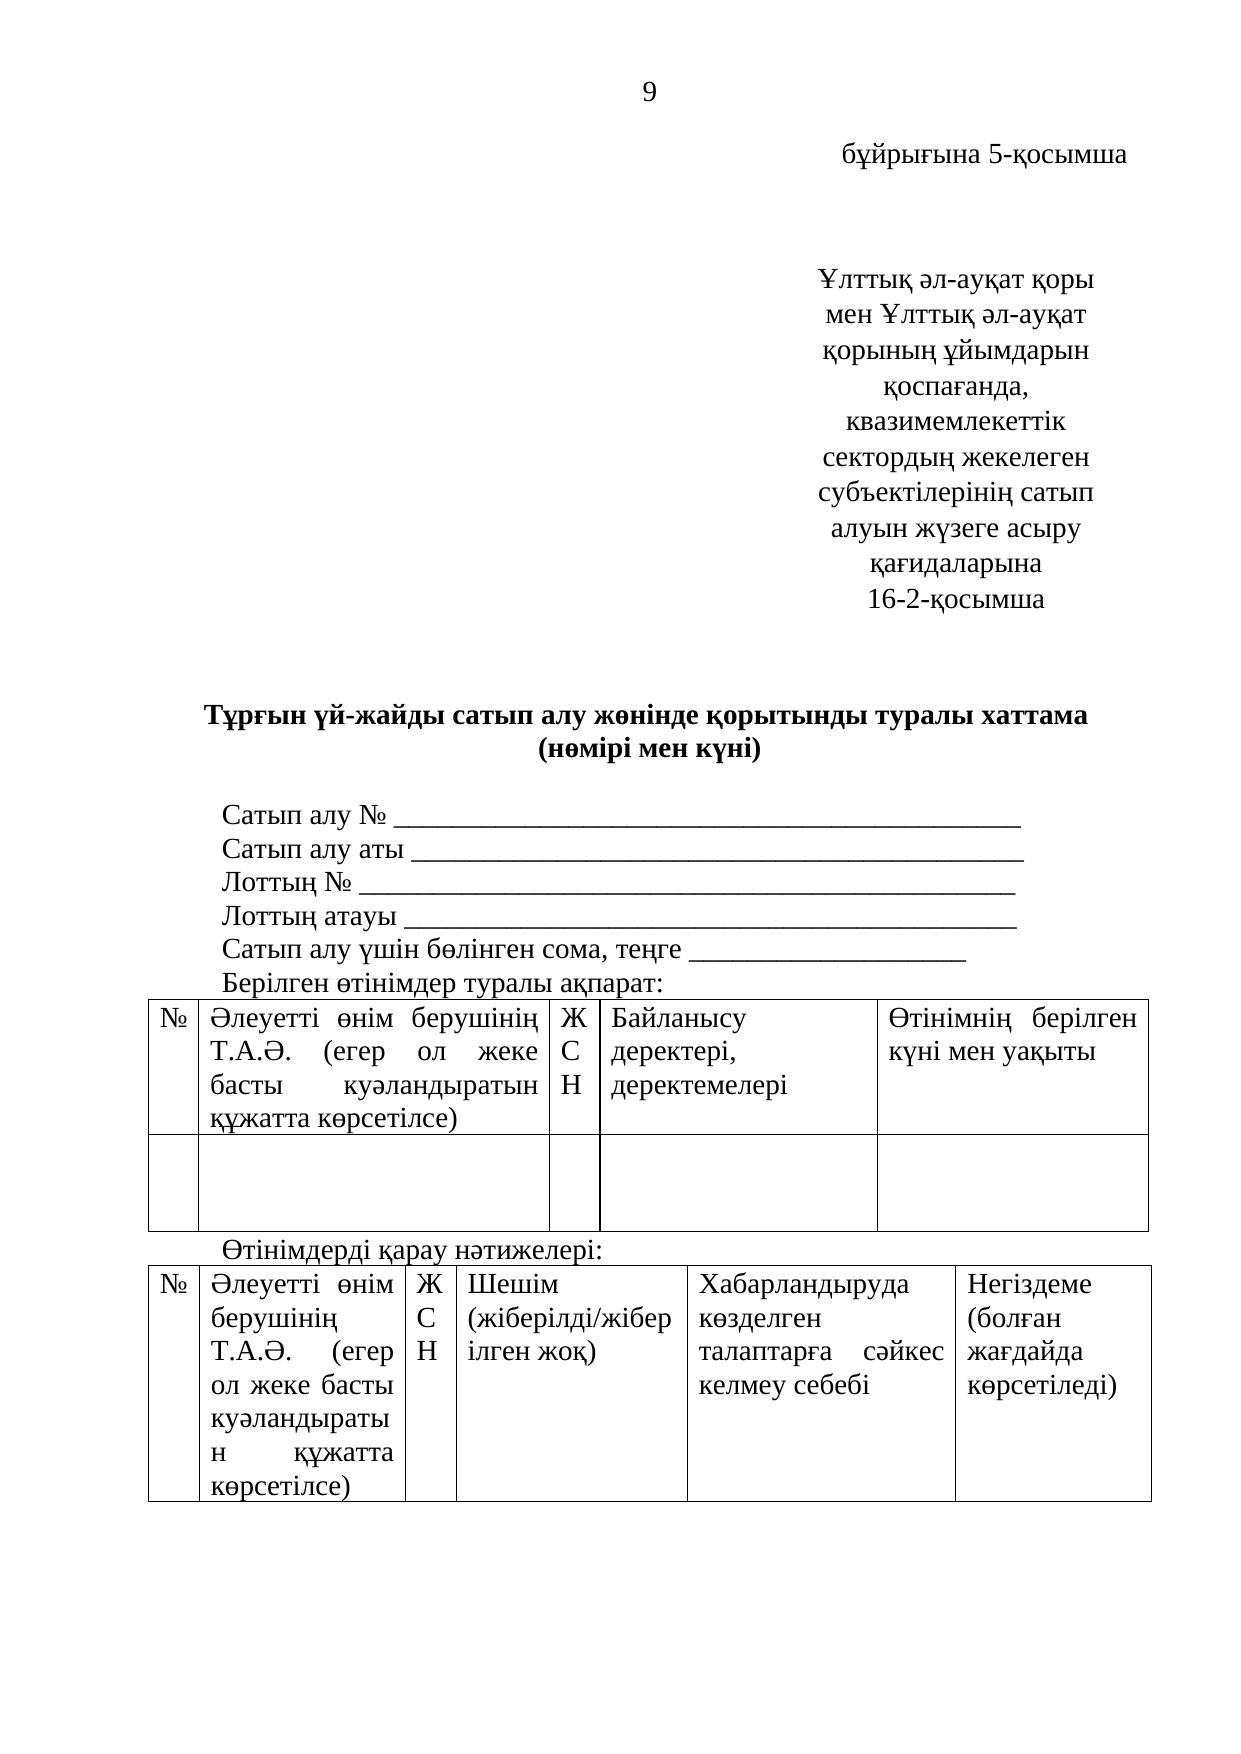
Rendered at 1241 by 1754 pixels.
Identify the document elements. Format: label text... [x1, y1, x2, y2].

table_cell [149, 1135, 198, 1231]
table_header ЖСН [550, 1000, 599, 1134]
table_header Әлеуетті өнім берушінің Т.А.Ә. (егер ол жеке басты куәландыратын құжатта көрсетілсе) [200, 1266, 405, 1501]
table_header Әлеуетті өнім берушінің Т.А.Ә. (егер ол жеке басты куәландыратын құжатта көрсетілсе) [199, 1000, 549, 1134]
text Тұрғын үй-жайды сатып алу жөнінде қорытынды туралы хаттама (нөмірі мен күні) [148, 697, 1152, 764]
table_header Өтінімнің берілген күні мен уақыты [878, 1000, 1148, 1134]
table_header Ұлттық әл-ауқат қоры мен Ұлттық әл-ауқат қорының ұйымдарын қоспағанда, квазимемлекеттік сектордың жекелеген субъектілерінің сатып алуын жүзеге асыру қағидаларына 16-2-қосымша [779, 261, 1133, 616]
text Берілген өтінімдер туралы ақпарат: [148, 965, 1152, 999]
text Өтінімдерді қарау нәтижелері: [148, 1232, 1152, 1265]
table_header Шешім (жіберілді/жіберілген жоқ) [457, 1266, 687, 1501]
table_header ЖСН [406, 1266, 456, 1501]
table_header Байланысу деректері, деректемелері [601, 1000, 877, 1134]
table_header № [149, 1266, 199, 1501]
table_header Хабарландыруда көзделген талаптарға сәйкес келмеу себебі [688, 1266, 955, 1501]
table_header № [149, 1000, 198, 1134]
text Лоттың атауы __________________________________________ [148, 898, 1152, 932]
table_header Негіздеме (болған жағдайда көрсетіледі) [956, 1266, 1151, 1501]
text Сатып алу аты __________________________________________ [148, 831, 1152, 864]
text Сатып алу № ___________________________________________ [148, 797, 1152, 831]
text Сатып алу үшін бөлінген сома, теңге ___________________ [148, 932, 1152, 965]
table_cell [601, 1135, 877, 1231]
table_cell [199, 1135, 549, 1231]
table_header бұйрығына 5-қосымша [768, 136, 1121, 170]
table_cell [878, 1135, 1148, 1231]
table_cell [550, 1135, 599, 1231]
text Лоттың № _____________________________________________ [148, 864, 1152, 898]
